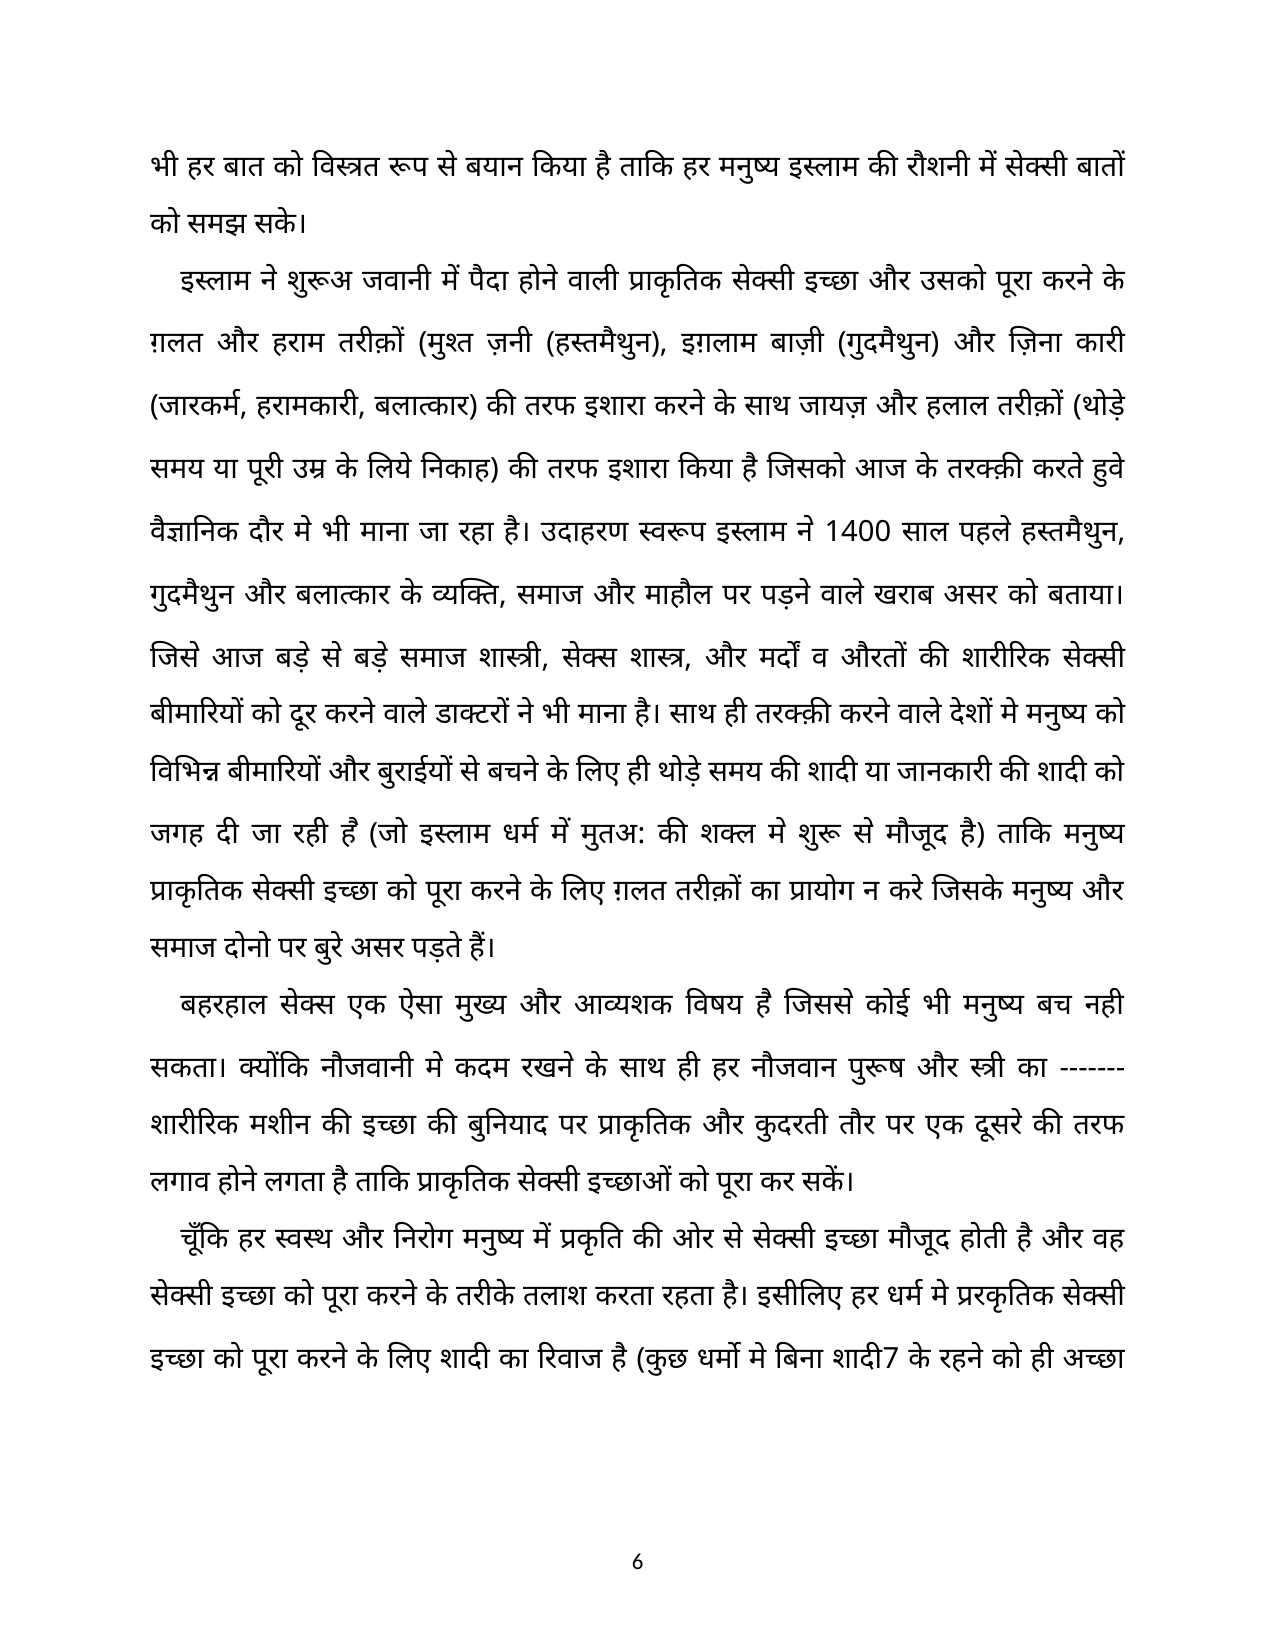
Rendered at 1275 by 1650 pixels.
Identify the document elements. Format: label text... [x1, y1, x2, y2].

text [150, 1222, 1125, 1380]
text बहरहाल सेक्स एक ऐसा मुख्य और आव्यशक विषय है जिससे कोई भी मनुष्य बच नही सकता। क्योंकि नौजवानी मे कदम रखने के साथ ही हर नौजवान पुरूष और स्त्री का ------- शारीरिक मशीन की इच्छा की बुनियाद पर प्राकृतिक और कुदरती तौर पर एक दूसरे की तरफ लगाव होने लगता है ताकि प्राकृतिक सेक्सी इच्छाओं को पूरा कर सकें। [150, 988, 1125, 1203]
text इस्लाम ने शुरूअ जवानी में पैदा होने वाली प्राकृतिक सेक्सी इच्छा और उसको पूरा करने के ग़लत और हराम तरीक़ों (मुश्त ज़नी (हस्तमैथुन), इग़लाम बाज़ी (गुदमैथुन) और ज़िना कारी (जारकर्म, हरामकारी, बलात्कार) की तरफ इशारा करने के साथ जायज़ और हलाल तरीक़ों (थोड़े समय या पूरी उम्र के लिये निकाह) की तरफ इशारा किया है जिसको आज के तरक्क़ी करते हुवे वैज्ञानिक दौर मे भी माना जा रहा है। उदाहरण स्वरूप इस्लाम ने 1400 साल पहले हस्तमैथुन, गुदमैथुन और बलात्कार के व्यक्ति, समाज और माहौल पर पड़ने वाले खराब असर को बताया। जिसे आज बड़े से बड़े समाज शास्त्री, सेक्स शास्त्र, और मर्दों व औरतों की शारीरिक सेक्सी बीमारियों को दूर करने वाले डाक्टरों ने भी माना है। साथ ही तरक्क़ी करने वाले देशों मे मनुष्य को विभिन्न बीमारियों और बुराईयों से बचने के लिए ही थोड़े समय की शादी या जानकारी की शादी को जगह दी जा रही है (जो इस्लाम धर्म में मुतअ: की शक्ल मे शुरू से मौजूद है) ताकि मनुष्य प्राकृतिक सेक्सी इच्छा को पूरा करने के लिए ग़लत तरीक़ों का प्रायोग न करे जिसके मनुष्य और समाज दोनो पर बुरे असर पड़ते हैं। [150, 264, 1125, 969]
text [150, 150, 1125, 245]
